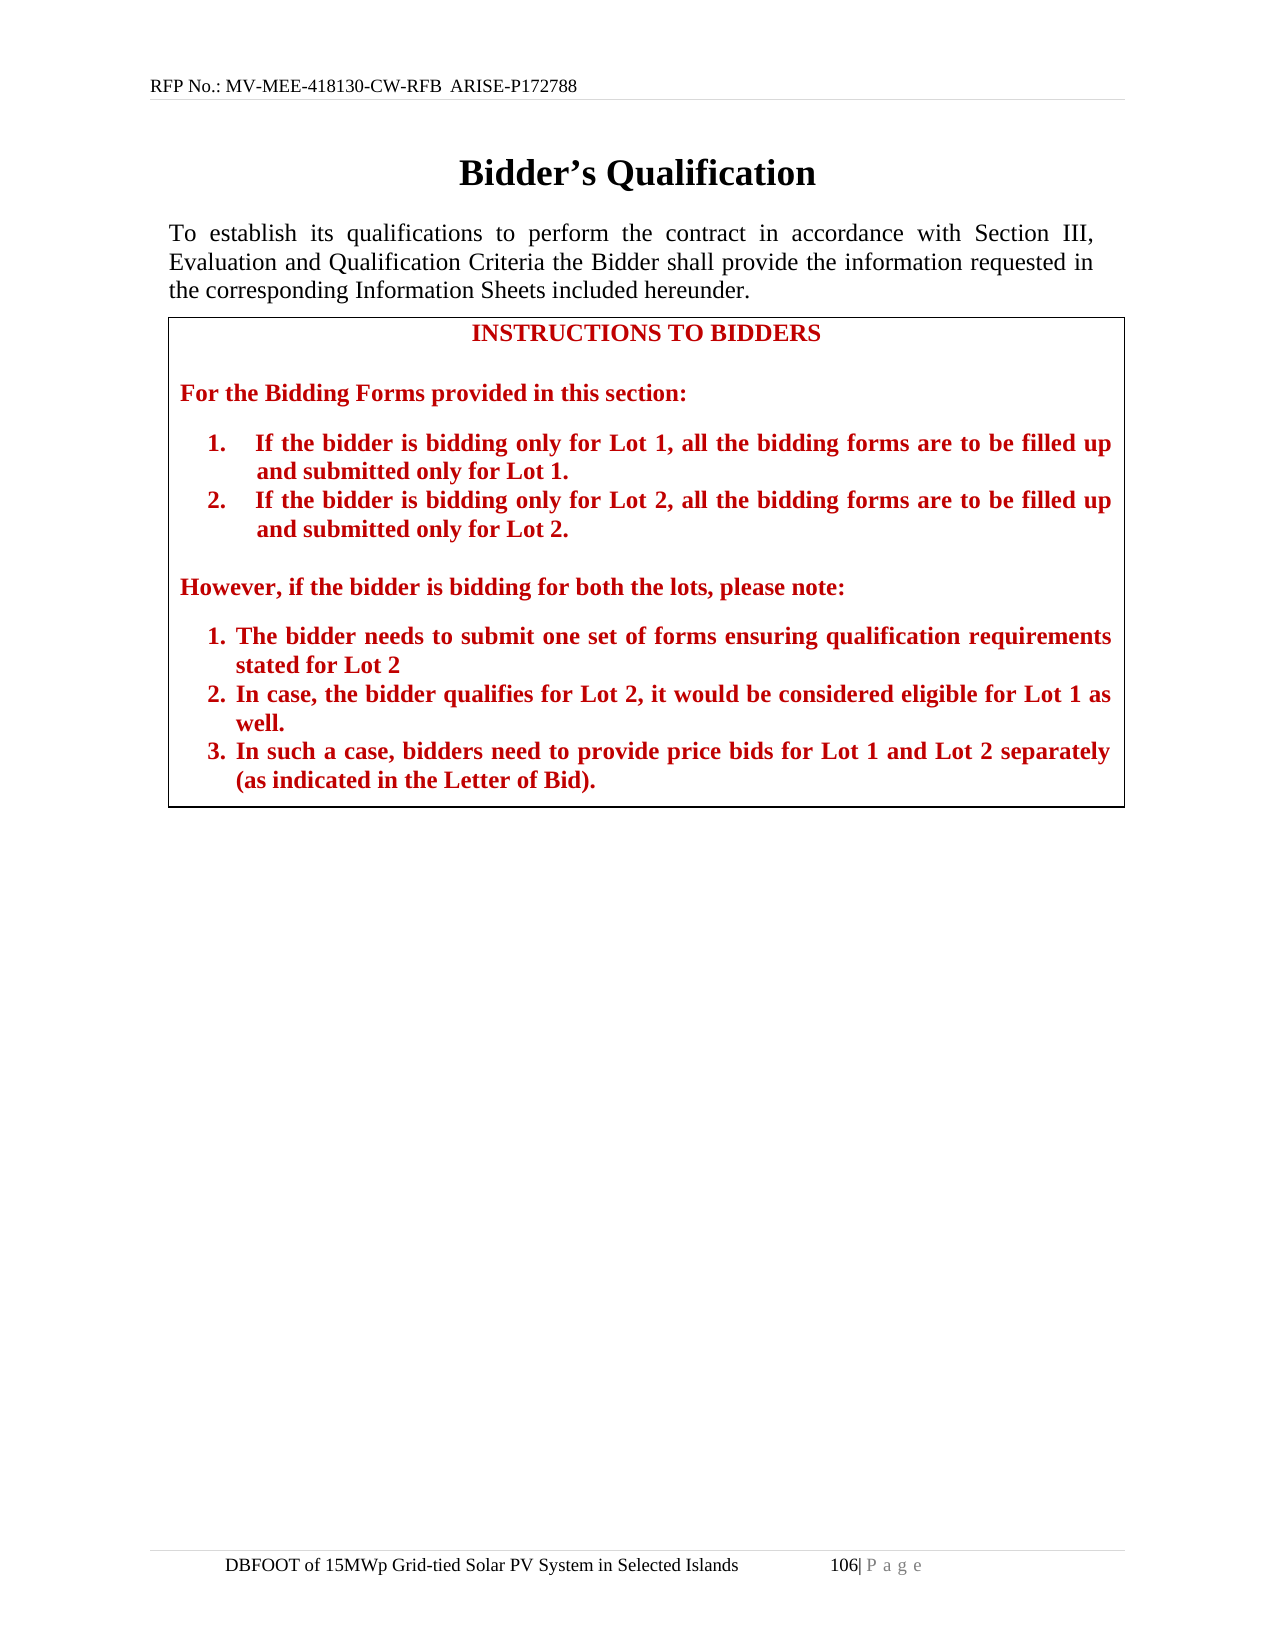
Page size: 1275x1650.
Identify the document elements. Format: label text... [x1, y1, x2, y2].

table_header INSTRUCTIONS TO BIDDERS For the Bidding Forms provided in this section: If the bidder is bidding only for Lot 1, all the bidding forms are to be filled up and submitted only for Lot 1. If the bidder is bidding only for Lot 2, all the bidding forms are to be filled up and submitted only for Lot 2. However, if the bidder is bidding for both the lots, please note: The bidder needs to submit one set of forms ensuring qualification requirements stated for Lot 2 In case, the bidder qualifies for Lot 2, it would be considered eligible for Lot 1 as well. In such a case, bidders need to provide price bids for Lot 1 and Lot 2 separately (as indicated in the Letter of Bid). [169, 318, 1124, 806]
text To establish its qualifications to perform the contract in accordance with Section III, Evaluation and Qualification Criteria the Bidder shall provide the information requested in the corresponding Information Sheets included hereunder. [169, 218, 1095, 304]
text Bidder’s Qualification [150, 150, 1125, 193]
